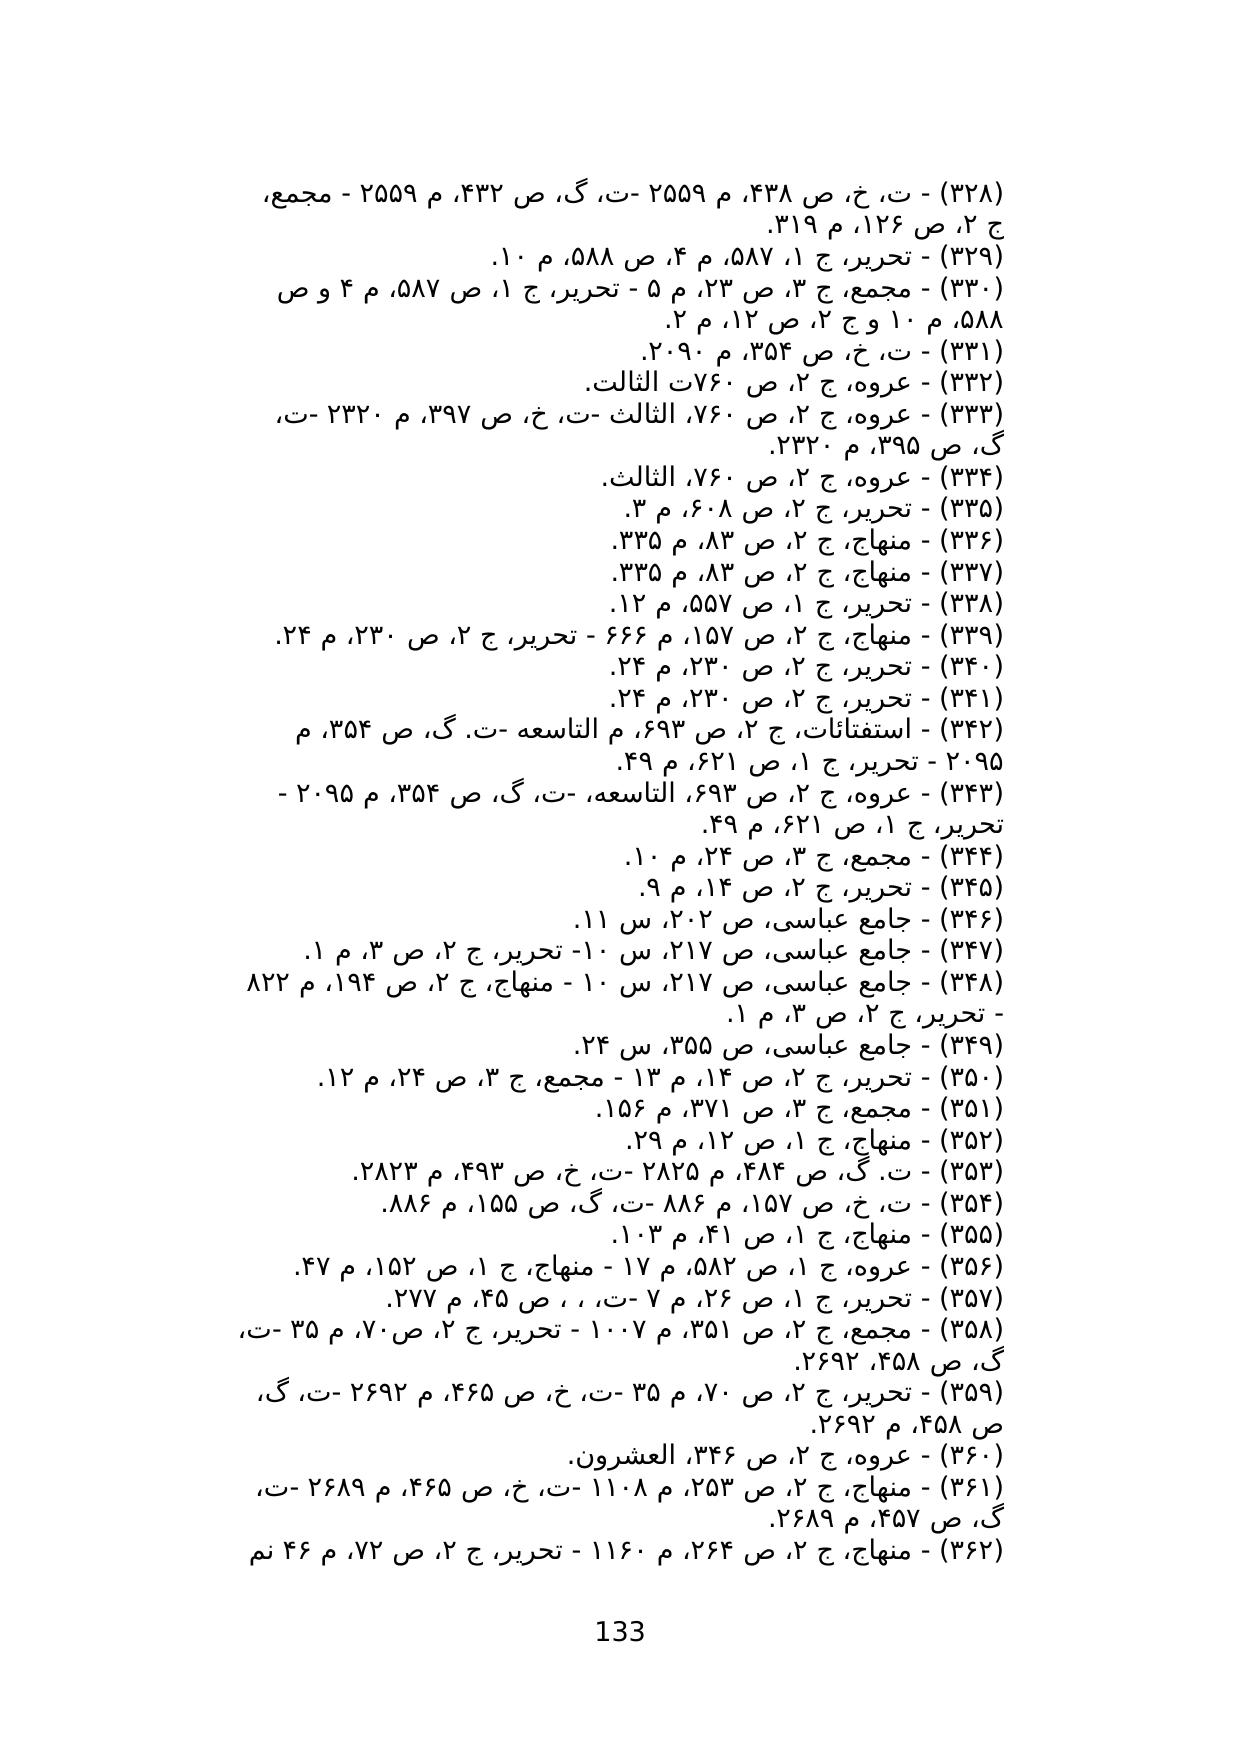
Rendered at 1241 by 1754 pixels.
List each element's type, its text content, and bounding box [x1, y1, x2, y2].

text (۳۳۴) - عروه، ج ۲، ص ۷۶۰، الثالث. [236, 461, 1004, 493]
text (۳۴۰) - تحرير، ج ۲، ص ۲۳۰، م ۲۴. [236, 651, 1004, 682]
text (۳۳۹) - منهاج، ج ۲، ص ۱۵۷، م ۶۶۶ - تحرير، ج ۲، ص ۲۳۰، م ۲۴. [236, 619, 1004, 651]
text (۳۳۱) - ت، خ، ص ۳۵۴، م ۲۰۹۰. [236, 335, 1004, 367]
text (۳۵۶) - عروه، ج ۱، ص ۵۸۲، م ۱۷ - منهاج، ج ۱، ص ۱۵۲، م ۴۷. [236, 1250, 1004, 1282]
text (۳۵۷) - تحرير، ج ۱، ص ۲۶، م ۷ -ت، ، ، ص ۴۵، م ۲۷۷. [236, 1282, 1004, 1313]
text (۳۵۳) - ت. گ، ص ۴۸۴، م ۲۸۲۵ -ت، خ، ص ۴۹۳، م ۲۸۲۳. [236, 1156, 1004, 1187]
text (۳۵۴) - ت، خ، ص ۱۵۷، م ۸۸۶ -ت، گ، ص ۱۵۵، م ۸۸۶. [236, 1187, 1004, 1219]
text (۳۶۱) - منهاج، ج ۲، ص ۲۵۳، م ۱۱۰۸ -ت، خ، ص ۴۶۵، م ۲۶۸۹ -ت، گ، ص ۴۵۷، م ۲۶۸۹. [236, 1471, 1004, 1534]
text (۳۴۹) - جامع عباسى، ص ۳۵۵، س ۲۴. [236, 1029, 1004, 1061]
text (۳۳۷) - منهاج، ج ۲، ص ۸۳، م ۳۳۵. [236, 556, 1004, 587]
text (۳۴۸) - جامع عباسى، ص ۲۱۷، س ۱۰ - منهاج، ج ۲، ص ۱۹۴، م ۸۲۲ - تحرير، ج ۲، ص ۳، م ۱. [236, 966, 1004, 1029]
text (۳۳۳) - عروه، ج ۲، ص ۷۶۰، الثالث -ت، خ، ص ۳۹۷، م ۲۳۲۰ -ت، گ، ص ۳۹۵، م ۲۳۲۰. [236, 398, 1004, 461]
text (۳۴۴) - مجمع، ج ۳، ص ۲۴، م ۱۰. [236, 840, 1004, 872]
text (۳۶۲) - منهاج، ج ۲، ص ۲۶۴، م ۱۱۶۰ - تحرير، ج ۲، ص ۷۲، م ۴۶ نم‏ [236, 1534, 1004, 1566]
text (۳۵۲) - منهاج، ج ۱، ص ۱۲، م ۲۹. [236, 1124, 1004, 1156]
text (۳۶۰) - عروه، ج ۲، ص ۳۴۶، العشرون. [236, 1440, 1004, 1471]
text (۳۴۲) - استفتائات، ج ۲، ص ۶۹۳، م التاسعه -ت. گ، ص ۳۵۴، م ۲۰۹۵ - تحرير، ج ۱، ص ۶۲۱، م ۴۹. [236, 714, 1004, 777]
text (۳۲۸) - ت، خ، ص ۴۳۸، م ۲۵۵۹ -ت، گ، ص ۴۳۲، م ۲۵۵۹ - مجمع، ج ۲، ص ۱۲۶، م ۳۱۹. [236, 177, 1004, 240]
text (۳۵۹) - تحرير، ج ۲، ص ۷۰، م ۳۵ -ت، خ، ص ۴۶۵، م ۲۶۹۲ -ت، گ، ص ۴۵۸، م ۲۶۹۲. [236, 1377, 1004, 1440]
text (۳۵۵) - منهاج، ج ۱، ص ۴۱، م ۱۰۳. [236, 1219, 1004, 1250]
text (۳۳۶) - منهاج، ج ۲، ص ۸۳، م ۳۳۵. [236, 524, 1004, 556]
text (۳۴۷) - جامع عباسى، ص ۲۱۷، س ۱۰- تحرير، ج ۲، ص ۳، م ۱. [236, 935, 1004, 966]
text (۳۳۲) - عروه، ج ۲، ص ۷۶۰ت الثالت. [236, 367, 1004, 398]
text (۳۵۸) - مجمع، ج ۲، ص ۳۵۱، م ۱۰۰۷ - تحرير، ج ۲، ص‏۷۰، م ۳۵ -ت، گ، ص ۴۵۸، ۲۶۹۲. [236, 1313, 1004, 1377]
text (۳۵۰) - تحرير، ج ۲، ص ۱۴، م ۱۳ - مجمع، ج ۳، ص ۲۴، م ۱۲. [236, 1061, 1004, 1092]
text (۳۴۱) - تحرير، ج ۲، ص ۲۳۰، م ۲۴. [236, 682, 1004, 714]
text (۳۴۶) - جامع عباسى، ص ۲۰۲، س ۱۱. [236, 903, 1004, 935]
text (۳۳۵) - تحرير، ج ۲، ص ۶۰۸، م ۳. [236, 493, 1004, 524]
text (۳۴۳) - عروه، ج ۲، ص ۶۹۳، التاسعه، -ت، گ، ص ۳۵۴، م ۲۰۹۵ - تحرير، ج ۱، ص ۶۲۱، م ۴۹. [236, 777, 1004, 840]
text (۳۲۹) - تحرير، ج ۱، ۵۸۷، م ۴، ص ۵۸۸، م ۱۰. [236, 240, 1004, 272]
text (۳۳۰) - مجمع، ج ۳، ص ۲۳، م ۵ - تحرير، ج ۱، ص ۵۸۷، م ۴ و ص ۵۸۸، م ۱۰ و ج ۲، ص ۱۲، م ۲. [236, 272, 1004, 335]
text (۳۳۸) - تحرير، ج ۱، ص ۵۵۷، م ۱۲. [236, 587, 1004, 619]
text (۳۵۱) - مجمع، ج ۳، ص ۳۷۱، م ۱۵۶. [236, 1092, 1004, 1124]
text (۳۴۵) - تحرير، ج ۲، ص ۱۴، م ۹. [236, 872, 1004, 903]
